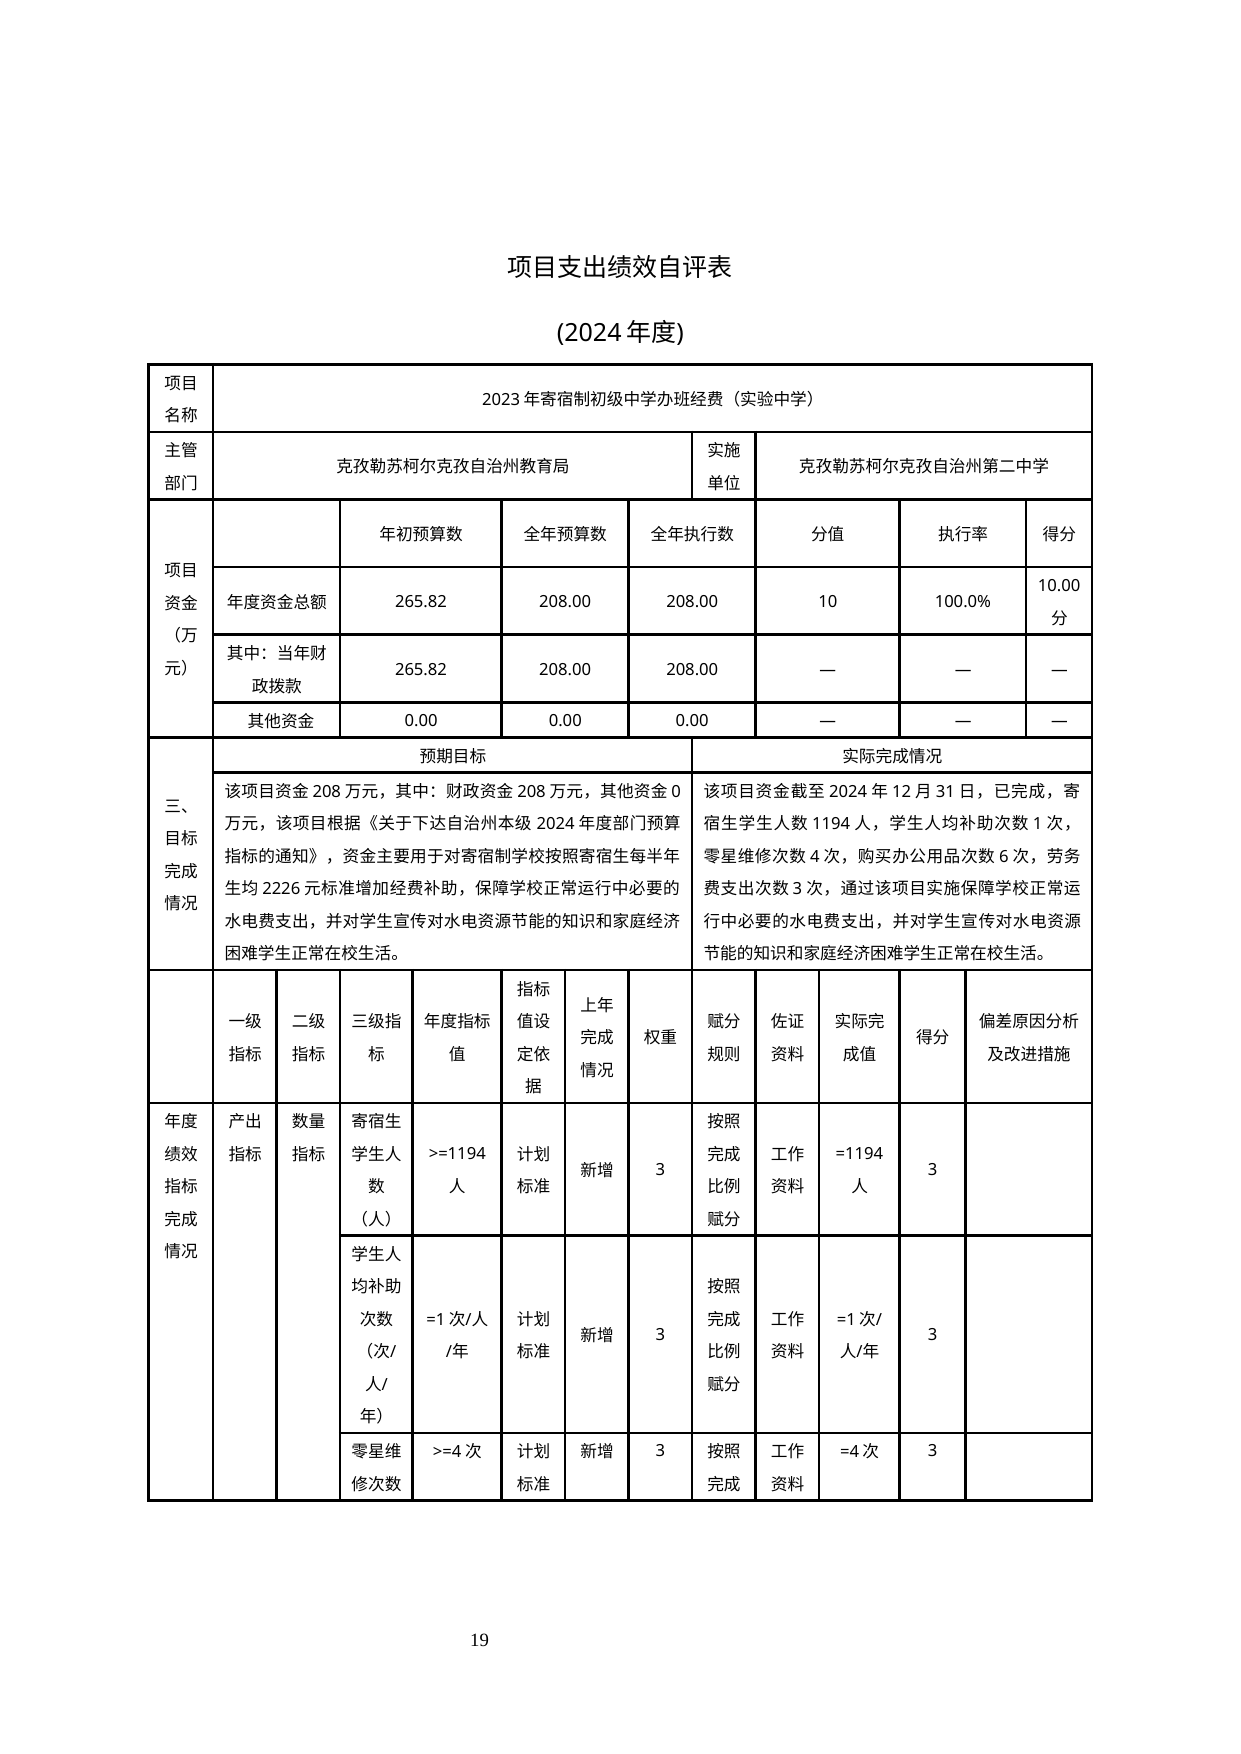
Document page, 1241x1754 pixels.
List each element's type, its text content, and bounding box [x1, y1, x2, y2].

table_cell 预期目标 [214, 739, 691, 771]
table_cell 年度资金总额 [214, 568, 339, 633]
table_cell 偏差原因分析及改进措施 [967, 971, 1091, 1101]
table_cell — [1027, 704, 1091, 736]
table_cell 该项目资金截至2024年12月31日，已完成，寄宿生学生人数1194人，学生人均补助次数1次，零星维修次数4次，购买办公用品次数6次，劳务费支出次数3次，通过该项目实施保障学校正常运行中必要的水电费支出，并对学生宣传对水电资源节能的知识和家庭经济困难学生正常在校生活。 [693, 774, 1091, 969]
table_cell 得分 [1027, 501, 1091, 566]
table_cell 实施单位 [693, 433, 754, 498]
table_cell 新增 [566, 1434, 627, 1499]
table_cell 年初预算数 [341, 501, 500, 566]
table_cell — [1027, 636, 1091, 701]
table_cell [967, 1237, 1091, 1432]
table_cell 全年执行数 [630, 501, 754, 566]
table_cell — [901, 636, 1025, 701]
table_cell 克孜勒苏柯尔克孜自治州教育局 [214, 433, 691, 498]
table_cell 产出指标 [214, 1104, 275, 1499]
table_cell 按照完成比例赋分 [693, 1104, 754, 1234]
table_cell 指标值设定依据 [503, 971, 564, 1101]
table_cell 分值 [757, 501, 898, 566]
table_cell 二级指标 [278, 971, 339, 1101]
table_cell [967, 1104, 1091, 1234]
table_cell =1次/人/年 [414, 1237, 500, 1432]
table_cell 年度指标值 [414, 971, 500, 1101]
table_cell 3 [901, 1237, 964, 1432]
table_cell 一级指标 [214, 971, 275, 1101]
table_cell 3 [630, 1237, 691, 1432]
table_cell 克孜勒苏柯尔克孜自治州第二中学 [757, 433, 1091, 498]
table_cell 0.00 [503, 704, 627, 736]
table_cell 0.00 [341, 704, 500, 736]
table_cell 10.00分 [1027, 568, 1091, 633]
table_cell 其他资金 [214, 704, 339, 736]
table_cell 上年完成情况 [566, 971, 627, 1101]
table_cell 学生人均补助次数（次/人/年） [341, 1237, 411, 1432]
table_cell 寄宿生学生人数（人） [341, 1104, 411, 1234]
table_cell >=1194人 [414, 1104, 500, 1234]
table_cell 208.00 [630, 568, 754, 633]
table_cell 三、目标完成情况 [150, 739, 212, 969]
table_cell 工作资料 [757, 1104, 818, 1234]
table_cell 执行率 [901, 501, 1025, 566]
table_cell 计划标准 [503, 1434, 564, 1499]
table_cell 三级指标 [341, 971, 411, 1101]
table_cell =1次/人/年 [820, 1237, 898, 1432]
table_cell [150, 971, 212, 1101]
table_cell 佐证资料 [757, 971, 818, 1101]
table_cell 全年预算数 [503, 501, 627, 566]
table_cell 10 [757, 568, 898, 633]
table_cell 工作资料 [757, 1434, 818, 1499]
table_cell 3 [630, 1434, 691, 1499]
table_cell 按照完成比例赋分 [693, 1237, 754, 1432]
table_cell [967, 1434, 1091, 1499]
table_cell 项目名称 [150, 366, 212, 431]
table_cell 2023年寄宿制初级中学办班经费（实验中学） [214, 366, 1091, 431]
table_cell =1194人 [820, 1104, 898, 1234]
table_cell — [757, 704, 898, 736]
table_cell 265.82 [341, 636, 500, 701]
table_cell 其中：当年财政拨款 [214, 636, 339, 701]
table_cell 208.00 [503, 636, 627, 701]
table_cell — [901, 704, 1025, 736]
table_cell 计划标准 [503, 1104, 564, 1234]
table_cell 按照完成比例赋分 [693, 1434, 754, 1499]
table_cell 主管部门 [150, 433, 212, 498]
table_cell 265.82 [341, 568, 500, 633]
table_cell 权重 [630, 971, 691, 1101]
table_cell 208.00 [630, 636, 754, 701]
table_cell 计划标准 [503, 1237, 564, 1432]
table_cell =4次 [820, 1434, 898, 1499]
table_cell 该项目资金208万元，其中：财政资金208万元，其他资金0万元，该项目根据《关于下达自治州本级2024年度部门预算指标的通知》，资金主要用于对寄宿制学校按照寄宿生每半年生均2226元标准增加经费补助，保障学校正常运行中必要的水电费支出，并对学生宣传对水电资源节能的知识和家庭经济困难学生正常在校生活。 [214, 774, 691, 969]
table_cell 零星维修次数(次） [341, 1434, 411, 1499]
table_cell (2024年度) [148, 298, 1092, 363]
table_cell 0.00 [630, 704, 754, 736]
table_cell 实际完成情况 [693, 739, 1091, 771]
table_cell 项目资金 （万元） [150, 501, 212, 736]
table_cell 100.0% [901, 568, 1025, 633]
table_cell 实际完成值 [820, 971, 898, 1101]
table_cell 新增 [566, 1104, 627, 1234]
table_cell 工作资料 [757, 1237, 818, 1432]
table_cell 3 [630, 1104, 691, 1234]
table_cell 新增 [566, 1237, 627, 1432]
table_cell 3 [901, 1104, 964, 1234]
table_header 项目支出绩效自评表 [148, 233, 1092, 298]
table_cell 3 [901, 1434, 964, 1499]
table_cell [214, 501, 339, 566]
table_cell 得分 [901, 971, 964, 1101]
table_cell 208.00 [503, 568, 627, 633]
table_cell — [757, 636, 898, 701]
table_cell 年度绩效指标完成情况 [150, 1104, 212, 1499]
table_cell >=4次 [414, 1434, 500, 1499]
table_cell 数量指标 [278, 1104, 339, 1499]
table_cell 赋分规则 [693, 971, 754, 1101]
